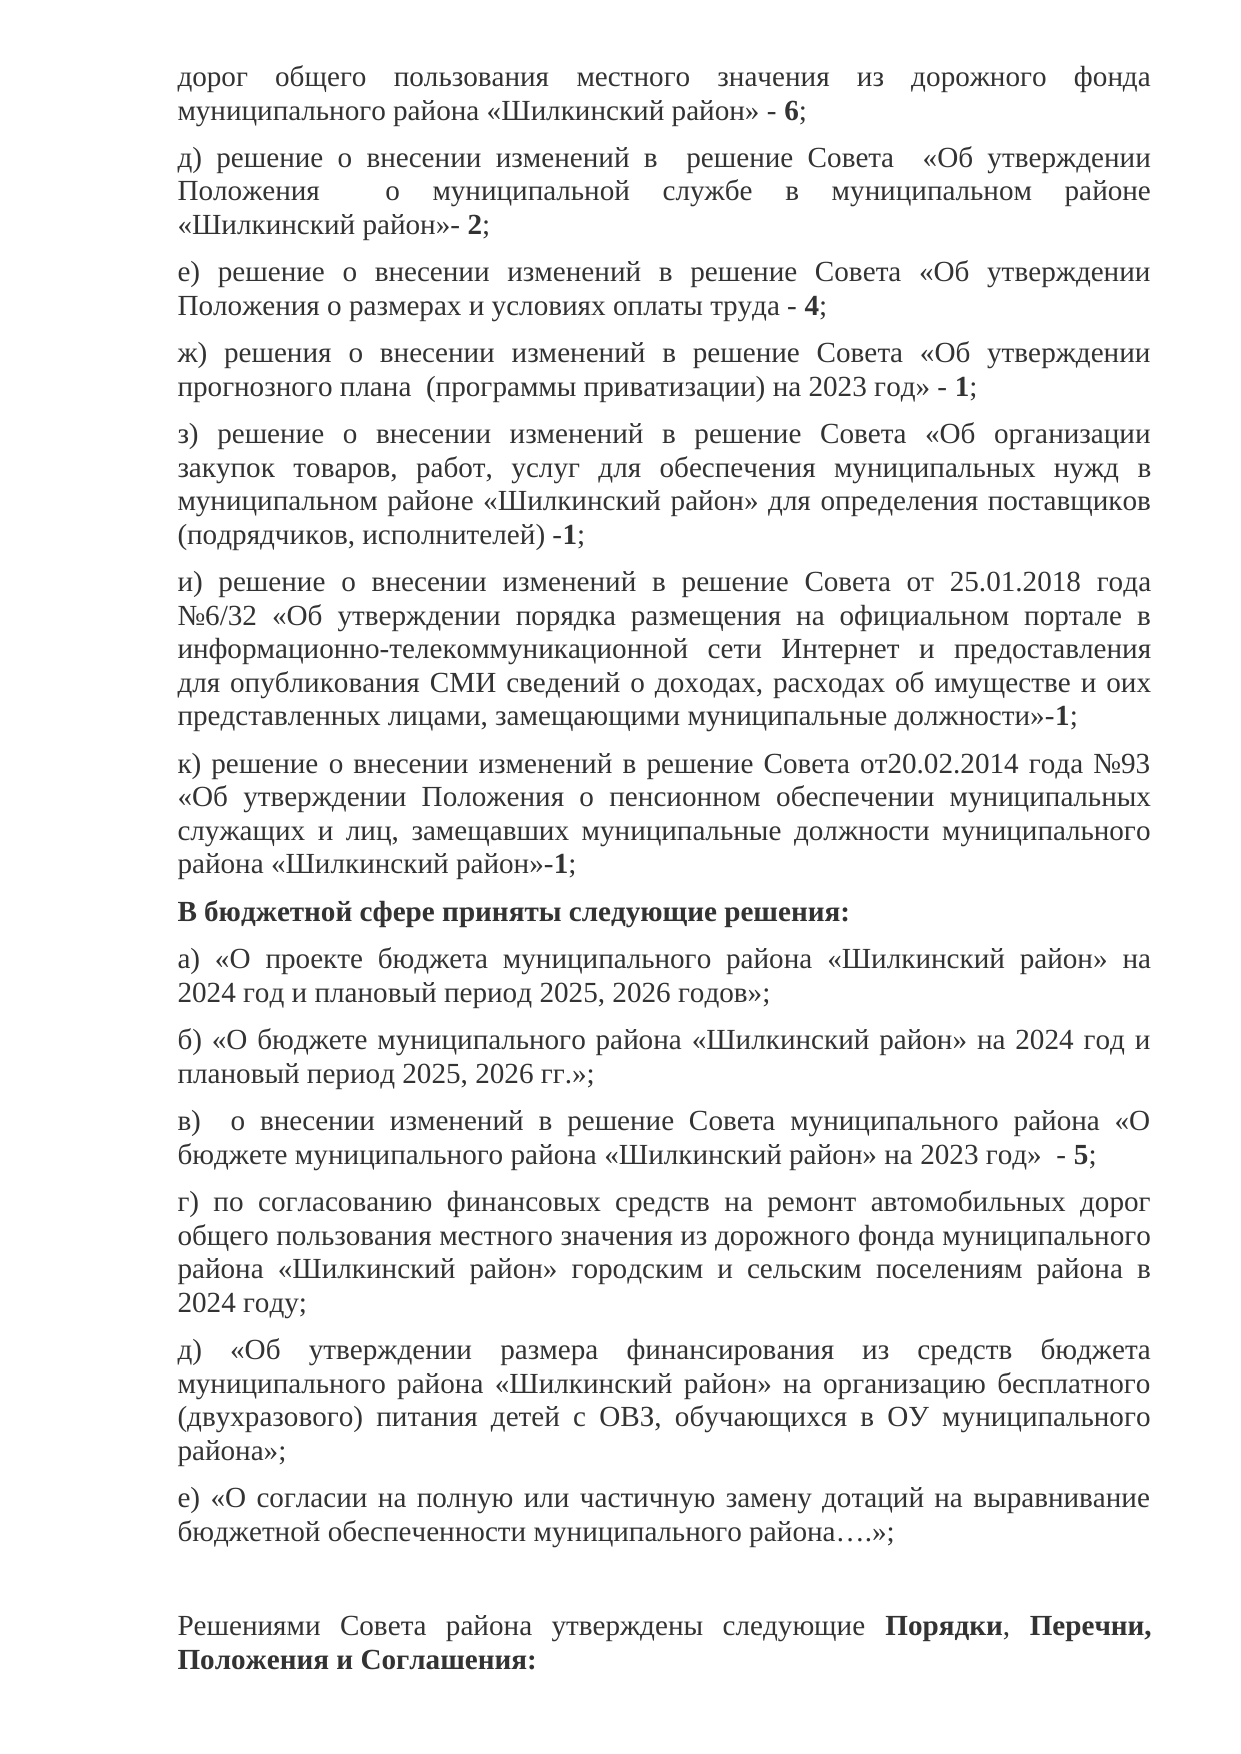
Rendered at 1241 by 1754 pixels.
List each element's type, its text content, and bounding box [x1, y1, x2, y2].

text ж) решения о внесении изменений в решение Совета «Об утверждении прогнозного плана (программы приватизации) на 2023 год» - 1; [177, 335, 1152, 402]
text з) решение о внесении изменений в решение Совета «Об организации закупок товаров, работ, услуг для обеспечения муниципальных нужд в муниципальном районе «Шилкинский район» для определения поставщиков (подрядчиков, исполнителей) -1; [177, 416, 1152, 551]
text г) по согласованию финансовых средств на ремонт автомобильных дорог общего пользования местного значения из дорожного фонда муниципального района «Шилкинский район» городским и сельским поселениям района в 2024 году; [177, 1184, 1152, 1318]
text В бюджетной сфере приняты следующие решения: [177, 894, 1152, 927]
text и) решение о внесении изменений в решение Совета от 25.01.2018 года №6/32 «Об утверждении порядка размещения на официальном портале в информационно-телекоммуникационной сети Интернет и предоставления для опубликования СМИ сведений о доходах, расходах об имуществе и оих представленных лицами, замещающими муниципальные должности»-1; [177, 564, 1152, 732]
text к) решение о внесении изменений в решение Совета от20.02.2014 года №93 «Об утверждении Положения о пенсионном обеспечении муниципальных служащих и лиц, замещавших муниципальные должности муниципального района «Шилкинский район»-1; [177, 746, 1152, 880]
text е) решение о внесении изменений в решение Совета «Об утверждении Положения о размерах и условиях оплаты труда - 4; [177, 254, 1152, 322]
text е) «О согласии на полную или частичную замену дотаций на выравнивание бюджетной обеспеченности муниципального района….»; [177, 1480, 1152, 1547]
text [177, 59, 1152, 126]
text б) «О бюджете муниципального района «Шилкинский район» на 2024 год и плановый период 2025, 2026 гг.»; [177, 1022, 1152, 1089]
text а) «О проекте бюджета муниципального района «Шилкинский район» на 2024 год и плановый период 2025, 2026 годов»; [177, 941, 1152, 1008]
text д) «Об утверждении размера финансирования из средств бюджета муниципального района «Шилкинский район» на организацию бесплатного (двухразового) питания детей с ОВЗ, обучающихся в ОУ муниципального района»; [177, 1332, 1152, 1466]
text д) решение о внесении изменений в решение Совета «Об утверждении Положения о муниципальной службе в муниципальном районе «Шилкинский район»- 2; [177, 140, 1152, 241]
text Решениями Совета района утверждены следующие Порядки, Перечни, Положения и Соглашения: [177, 1608, 1152, 1676]
text в) о внесении изменений в решение Совета муниципального района «О бюджете муниципального района «Шилкинский район» на 2023 год» - 5; [177, 1103, 1152, 1170]
